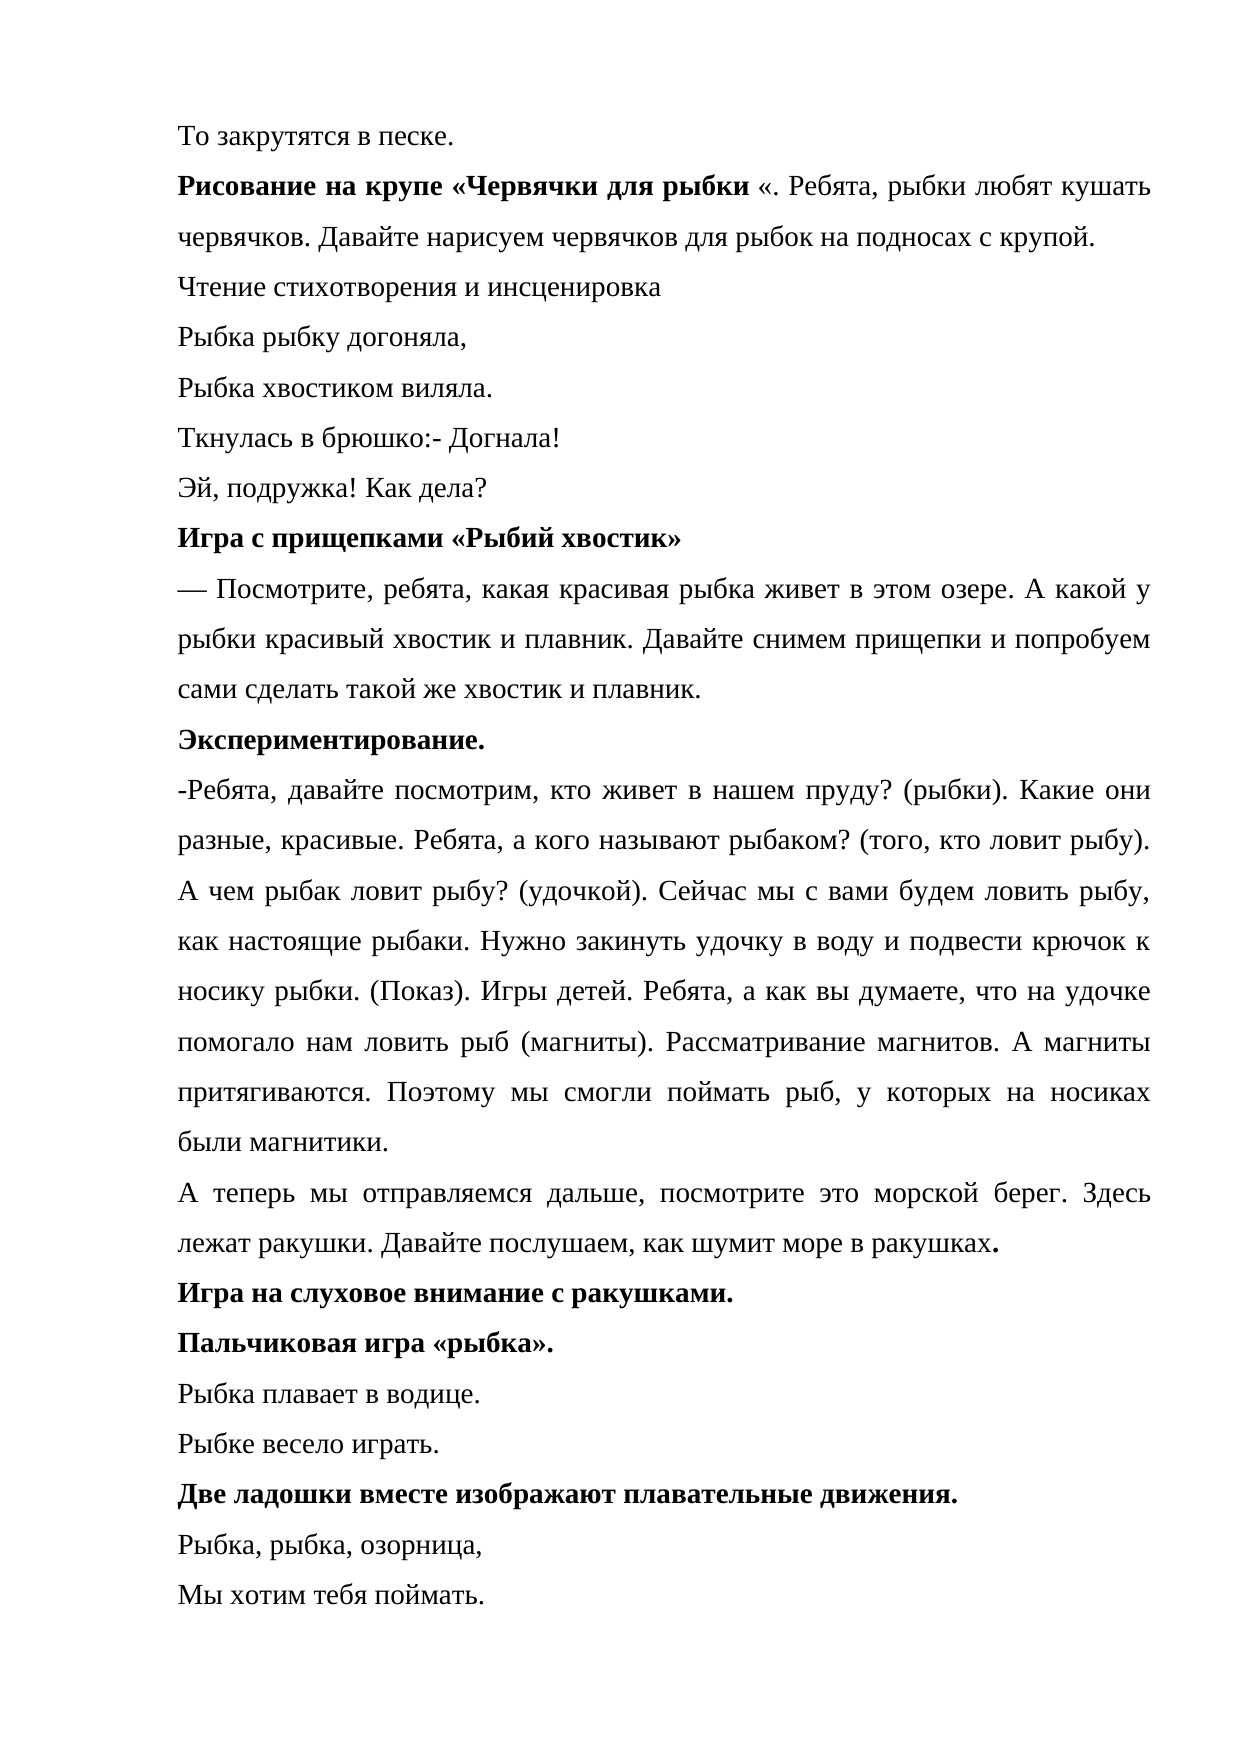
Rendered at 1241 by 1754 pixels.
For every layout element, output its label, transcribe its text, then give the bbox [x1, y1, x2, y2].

text Пальчиковая игра «рыбка». [177, 1326, 1152, 1359]
text Рыбка хвостиком виляла. [177, 370, 1152, 403]
text А теперь мы отправляемся дальше, посмотрите это морской берег. Здесь лежат ракушки. Давайте послушаем, как шумит море в ракушках. [177, 1175, 1152, 1258]
text Рыбке весело играть. [177, 1426, 1152, 1460]
text — Посмотрите, ребята, какая красивая рыбка живет в этом озере. А какой у рыбки красивый хвостик и плавник. Давайте снимем прищепки и попробуем сами сделать такой же хвостик и плавник. [177, 571, 1152, 705]
text Рыбка рыбку догоняла, [177, 319, 1152, 353]
text Эй, подружка! Как дела? [177, 470, 1152, 504]
text То закрутятся в песке. [177, 118, 1152, 152]
text -Ребята, давайте посмотрим, кто живет в нашем пруду? (рыбки). Какие они разные, красивые. Ребята, а кого называют рыбаком? (того, кто ловит рыбу). А чем рыбак ловит рыбу? (удочкой). Сейчас мы с вами будем ловить рыбу, как настоящие рыбаки. Нужно закинуть удочку в воду и подвести крючок к носику рыбки. (Показ). Игры детей. Ребята, а как вы думаете, что на удочке помогало нам ловить рыб (магниты). Рассматривание магнитов. А магниты притягиваются. Поэтому мы смогли поймать рыб, у которых на носиках были магнитики. [177, 772, 1152, 1158]
text Рыбка плавает в водице. [177, 1376, 1152, 1409]
text Чтение стихотворения и инсценировка [177, 269, 1152, 303]
text Рыбка, рыбка, озорница, [177, 1527, 1152, 1560]
text Игра с прищепками «Рыбий хвостик» [177, 521, 1152, 554]
text Игра на слуховое внимание с ракушками. [177, 1275, 1152, 1309]
text Две ладошки вместе изображают плавательные движения. [177, 1477, 1152, 1510]
text Ткнулась в брюшко:- Догнала! [177, 420, 1152, 453]
text Мы хотим тебя поймать. [177, 1577, 1152, 1611]
text Рисование на крупе «Червячки для рыбки «. Ребята, рыбки любят кушать червячков. Давайте нарисуем червячков для рыбок на подносах с крупой. [177, 168, 1152, 252]
text Экспериментирование. [177, 722, 1152, 755]
